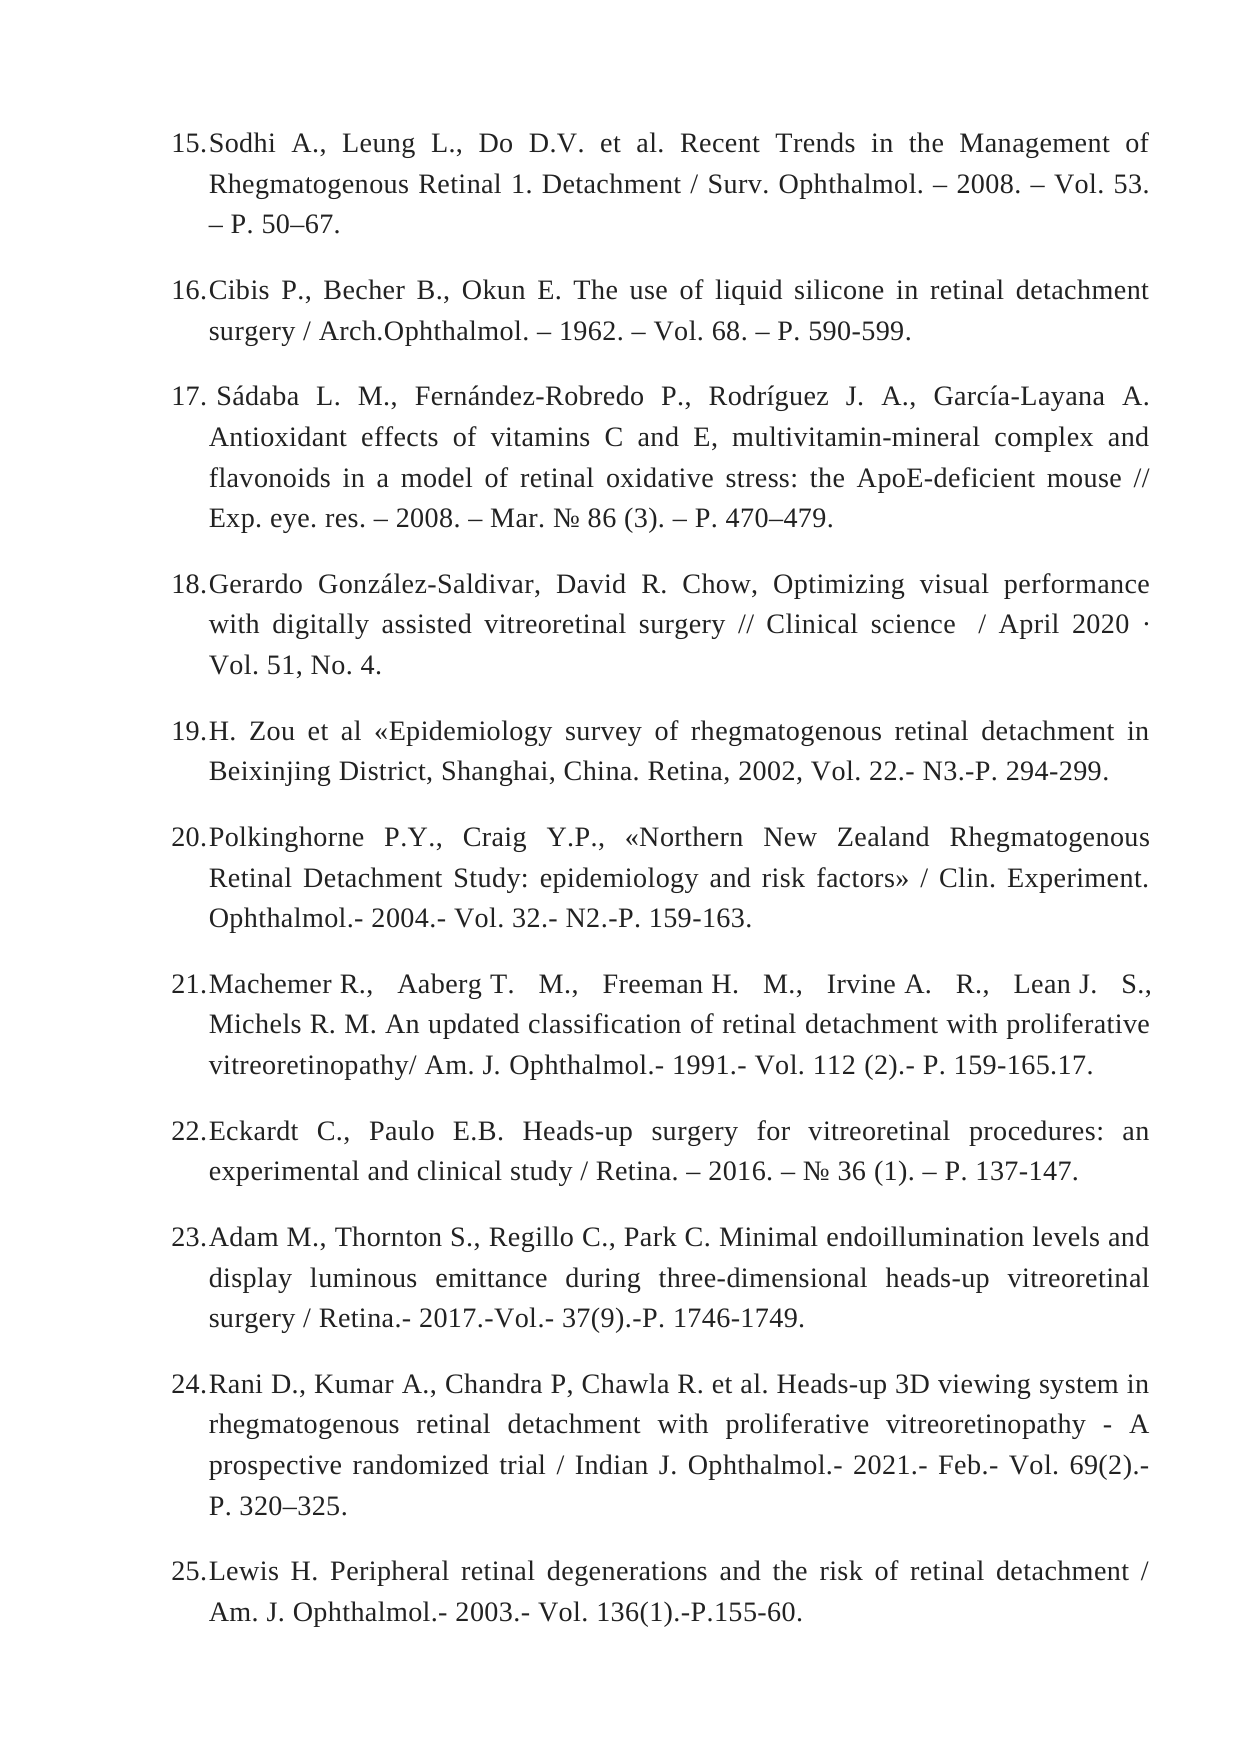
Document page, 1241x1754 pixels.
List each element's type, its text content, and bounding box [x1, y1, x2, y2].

list Gerardo González-Saldivar, David R. Chow, Optimizing visual performance with digitally assisted vitreoretinal surgery // Clinical science / April 2020 · Vol. 51, No. 4. [171, 559, 1152, 681]
list H. Zou et al «Epidemiology survey of rhegmatogenous retinal detachment in Beixinjing District, Shanghai, China. Retina, 2002, Vol. 22.- N3.-P. 294-299. [171, 706, 1152, 787]
list Machemer R., Aaberg T. M., Freeman H. M., Irvine A. R., Lean J. S., Michels R. M. An updated classification of retinal detachment with proliferative vitreoretinopathy/ Am. J. Ophthalmol.- 1991.- Vol. 112 (2).- P. 159-165.17. [171, 959, 1152, 1081]
list Rani D., Kumar A., Chandra P, Chawla R. et al. Heads-up 3D viewing system in rhegmatogenous retinal detachment with proliferative vitreoretinopathy - A prospective randomized trial / Indian J. Ophthalmol.- 2021.- Feb.- Vol. 69(2).- P. 320–325. [171, 1359, 1152, 1521]
list Lewis H. Peripheral retinal degenerations and the risk of retinal detachment / Am. J. Ophthalmol.- 2003.- Vol. 136(1).-P.155-60. [171, 1546, 1152, 1627]
list Cibis P., Becher B., Okun E. The use of liquid silicone in retinal detachment surgery / Arch.Ophthalmol. – 1962. – Vol. 68. – P. 590-599. [171, 265, 1152, 346]
list Adam M., Thornton S., Regillo C., Park C. Minimal endoillumination levels and display luminous emittance during three-dimensional heads-up vitreoretinal surgery / Retina.- 2017.-Vol.- 37(9).-P. 1746-1749. [171, 1212, 1152, 1334]
list Eckardt C., Paulo E.B. Heads-up surgery for vitreoretinal procedures: an experimental and clinical study / Retina. – 2016. – № 36 (1). – P. 137-147. [171, 1106, 1152, 1187]
list Polkinghorne P.Y., Craig Y.P., «Northern New Zealand Rhegmatogenous Retinal Detachment Study: epidemiology and risk factors» / Clin. Experiment. Ophthalmol.- 2004.- Vol. 32.- N2.-P. 159-163. [171, 812, 1152, 934]
list Sádaba L. M., Fernández-Robredo P., Rodríguez J. A., García-Layana A. Antioxidant effects of vitamins C and E, multivitamin-mineral complex and flavonoids in a model of retinal oxidative stress: the ApoE-deficient mouse // Exp. eye. res. – 2008. – Mar. № 86 (3). – Р. 470–479. [171, 371, 1152, 534]
list Sodhi A., Leung L., Do D.V. et al. Recent Trends in the Management of Rhegmatogenous Retinal 1. Detachment / Surv. Ophthalmol. – 2008. – Vol. 53. – P. 50–67. [171, 118, 1152, 240]
